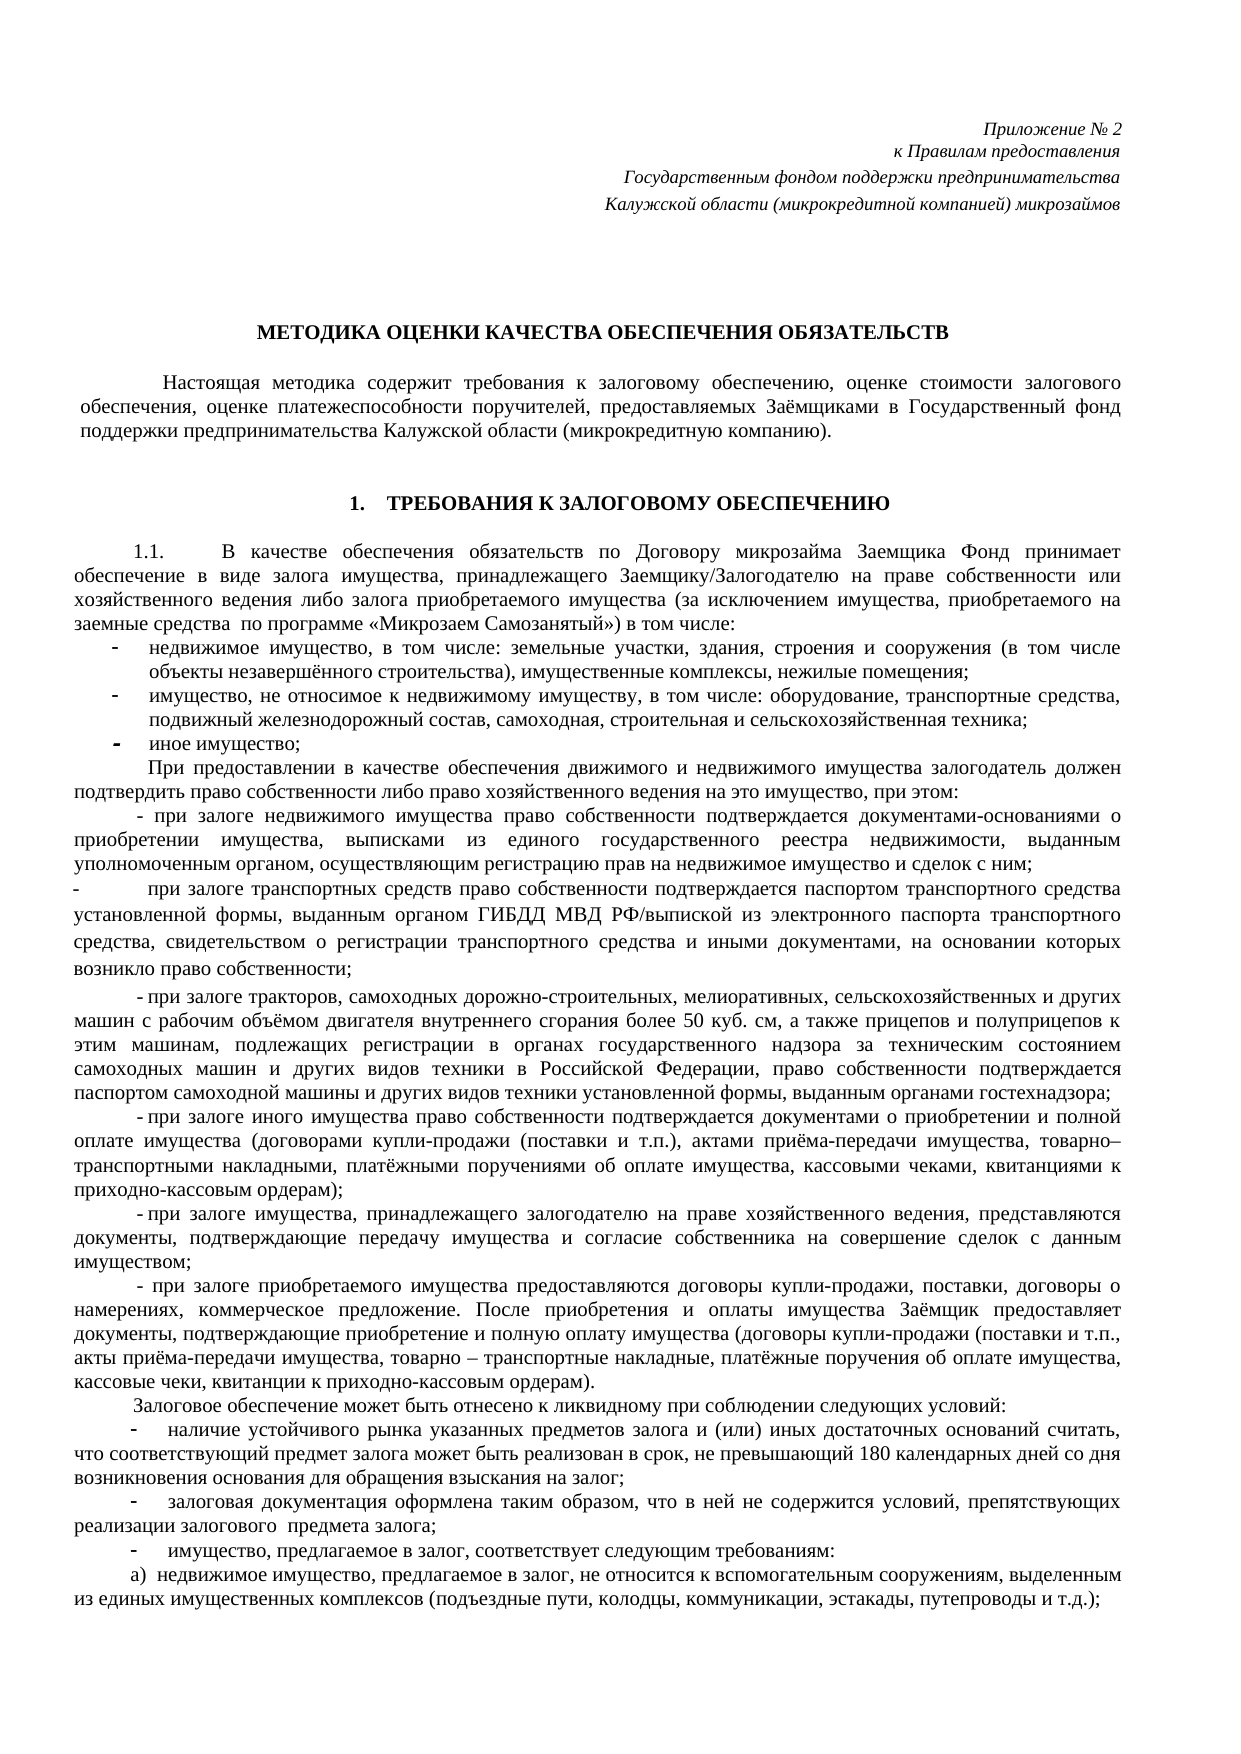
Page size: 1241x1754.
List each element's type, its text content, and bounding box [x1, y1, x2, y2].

text - при залоге имущества, принадлежащего залогодателю на праве хозяйственного ведения, представляются документы, подтверждающие передачу имущества и согласие собственника на совершение сделок с данным имуществом; [74, 1201, 1122, 1273]
text - при залоге иного имущества право собственности подтверждается документами о приобретении и полной оплате имущества (договорами купли-продажи (поставки и т.п.), актами приёма-передачи имущества, товарно–транспортными накладными, платёжными поручениями об оплате имущества, кассовыми чеками, квитанциями к приходно-кассовым ордерам); [74, 1104, 1122, 1201]
list недвижимое имущество, в том числе: земельные участки, здания, строения и сооружения (в том числе объекты незавершённого строительства), имущественные комплексы, нежилые помещения; [111, 635, 1122, 683]
text а) недвижимое имущество, предлагаемое в залог, не относится к вспомогательным сооружениям, выделенным из единых имущественных комплексов (подъездные пути, колодцы, коммуникации, эстакады, путепроводы и т.д.); [74, 1562, 1122, 1610]
list наличие устойчивого рынка указанных предметов залога и (или) иных достаточных оснований считать, что соответствующий предмет залога может быть реализован в срок, не превышающий 180 календарных дней со дня возникновения основания для обращения взыскания на залог; [74, 1417, 1122, 1489]
text МЕТОДИКА ОЦЕНКИ КАЧЕСТВА ОБЕСПЕЧЕНИЯ ОБЯЗАТЕЛЬСТВ [81, 320, 1078, 344]
list залоговая документация оформлена таким образом, что в ней не содержится условий, препятствующих реализации залогового предмета залога; [74, 1489, 1122, 1537]
list имущество, предлагаемое в залог, соответствует следующим требованиям: [74, 1537, 1122, 1562]
text - при залоге приобретаемого имущества предоставляются договоры купли-продажи, поставки, договоры о намерениях, коммерческое предложение. После приобретения и оплаты имущества Заёмщик предоставляет документы, подтверждающие приобретение и полную оплату имущества (договоры купли-продажи (поставки и т.п., акты приёма-передачи имущества, товарно – транспортные накладные, платёжные поручения об оплате имущества, кассовые чеки, квитанции к приходно-кассовым ордерам). [74, 1273, 1122, 1393]
text к Правилам предоставления [74, 140, 1122, 161]
list В качестве обеспечения обязательств по Договору микрозайма Заемщика Фонд принимает обеспечение в виде залога имущества, принадлежащего Заемщику/Залогодателю на праве собственности или хозяйственного ведения либо залога приобретаемого имущества (за исключением имущества, приобретаемого на заемные средства по программе «Микрозаем Самозанятый») в том числе: [74, 538, 1122, 635]
text Залоговое обеспечение может быть отнесено к ликвидному при соблюдении следующих условий: [133, 1393, 1122, 1417]
text Калужской области (микрокредитной компанией) микрозаймов [74, 193, 1122, 214]
list иное имущество; [111, 731, 1122, 755]
text Приложение № 2 [694, 118, 1122, 140]
text - при залоге транспортных средств право собственности подтверждается паспортом транспортного средства установленной формы, выданным органом ГИБДД МВД РФ/выпиской из электронного паспорта транспортного средства, свидетельством о регистрации транспортного средства и иными документами, на основании которых возникло право собственности; [72, 875, 1122, 980]
list имущество, не относимое к недвижимому имуществу, в том числе: оборудование, транспортные средства, подвижный железнодорожный состав, самоходная, строительная и сельскохозяйственная техника; [111, 683, 1122, 731]
text При предоставлении в качестве обеспечения движимого и недвижимого имущества залогодатель должен подтвердить право собственности либо право хозяйственного ведения на это имущество, при этом: [74, 755, 1122, 803]
text Государственным фондом поддержки предпринимательства [74, 166, 1122, 188]
text - при залоге недвижимого имущества право собственности подтверждается документами-основаниями о приобретении имущества, выписками из единого государственного реестра недвижимости, выданным уполномоченным органом, осуществляющим регистрацию прав на недвижимое имущество и сделок с ним; [74, 803, 1122, 875]
text Настоящая методика содержит требования к залоговому обеспечению, оценке стоимости залогового обеспечения, оценке платежеспособности поручителей, предоставляемых Заёмщиками в Государственный фонд поддержки предпринимательства Калужской области (микрокредитную компанию). [80, 370, 1122, 442]
text - при залоге тракторов, самоходных дорожно-строительных, мелиоративных, сельскохозяйственных и других машин с рабочим объёмом двигателя внутреннего сгорания более 50 куб. см, а также прицепов и полуприцепов к этим машинам, подлежащих регистрации в органах государственного надзора за техническим состоянием самоходных машин и других видов техники в Российской Федерации, право собственности подтверждается паспортом самоходной машины и других видов техники установленной формы, выданным органами гостехнадзора; [74, 984, 1122, 1104]
list ТРЕБОВАНИЯ К ЗАЛОГОВОМУ ОБЕСПЕЧЕНИЮ [118, 490, 1122, 514]
